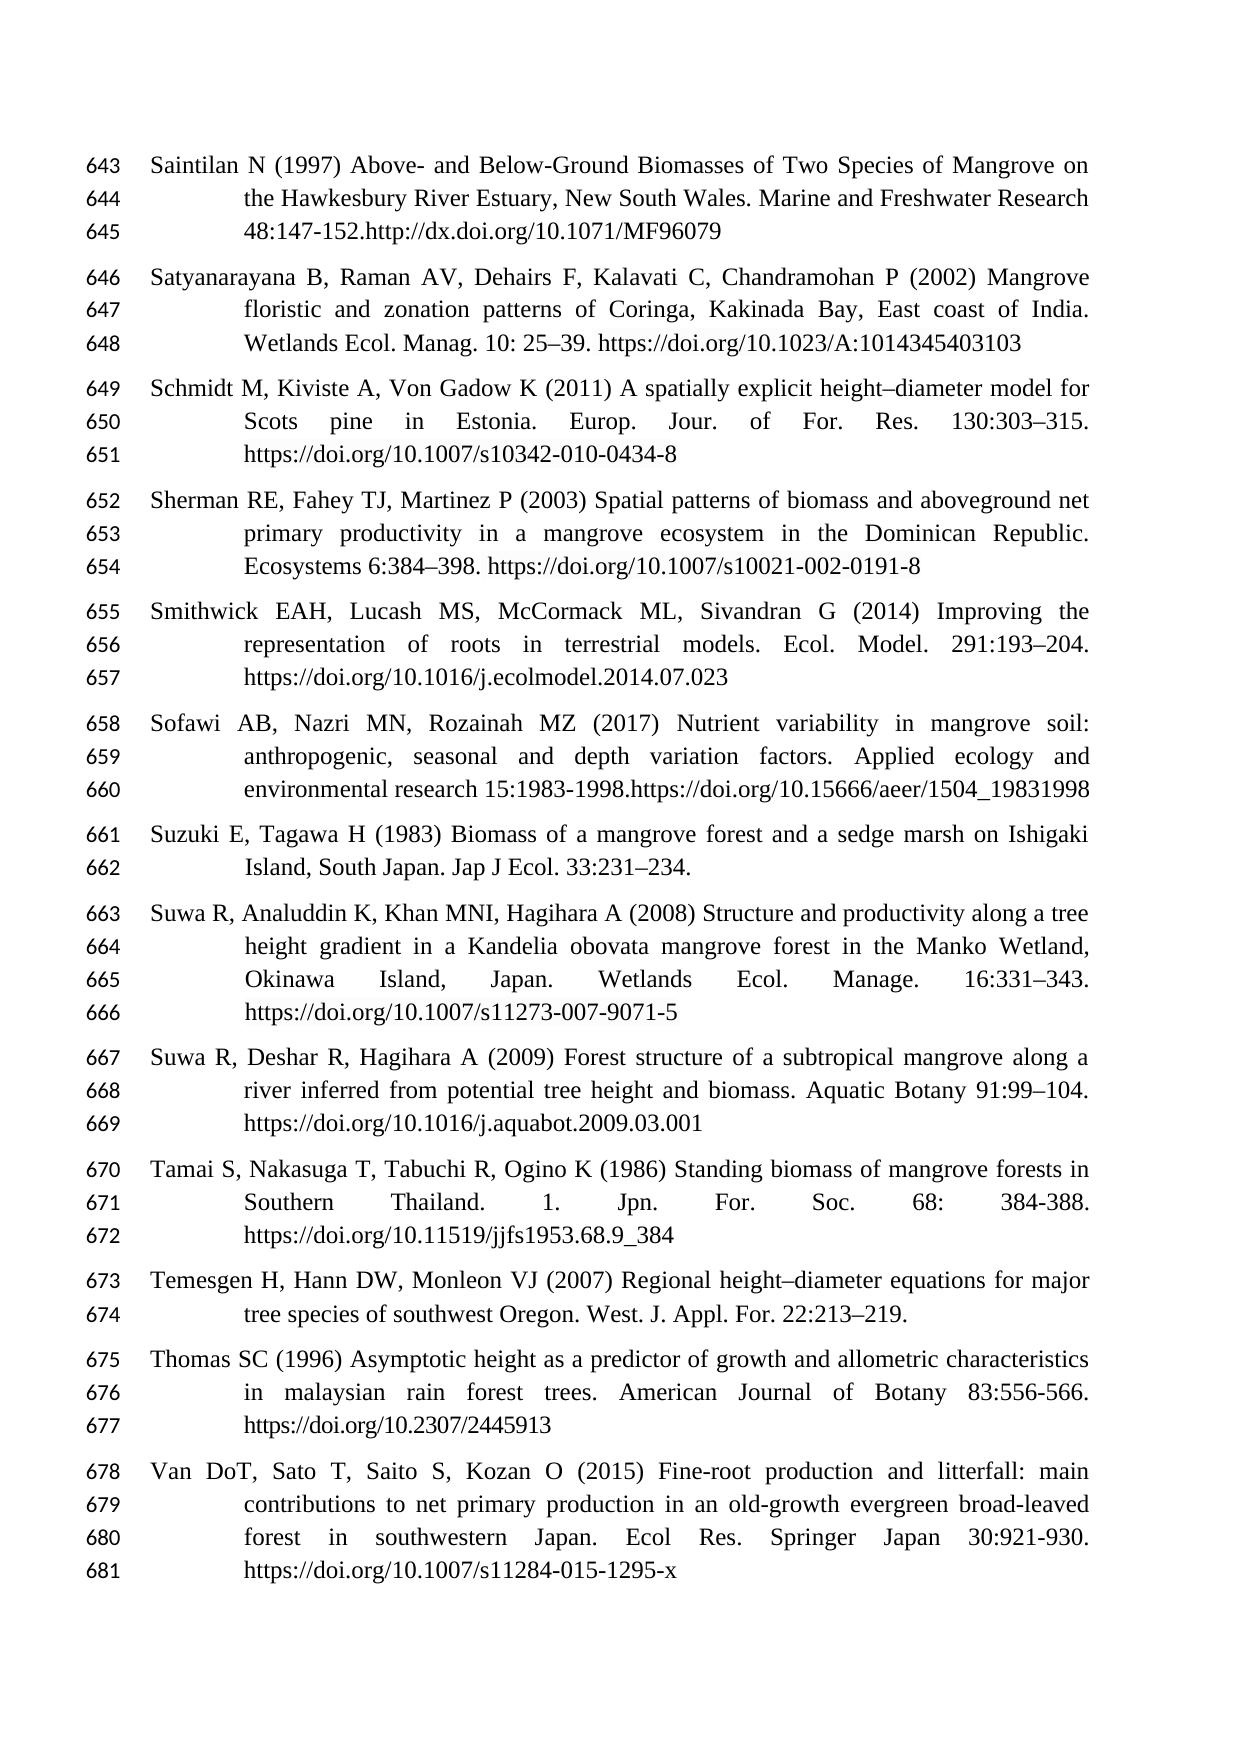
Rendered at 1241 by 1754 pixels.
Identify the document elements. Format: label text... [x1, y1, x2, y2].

text Thomas SC (1996) Asymptotic height as a predictor of growth and allometric characteristics in malaysian rain forest trees. American Journal of Botany 83:556-566. https://doi.org/10.2307/2445913 [150, 1344, 1090, 1439]
text Schmidt M, Kiviste A, Von Gadow K (2011) A spatially explicit height–diameter model for Scots pine in Estonia. Europ. Jour. of For. Res. 130:303–315. https://doi.org/10.1007/s10342-010-0434-8 [150, 373, 1090, 468]
text Saintilan N (1997) Above- and Below-Ground Biomasses of Two Species of Mangrove on the Hawkesbury River Estuary, New South Wales. Marine and Freshwater Research 48:147-152.http://dx.doi.org/10.1071/MF96079 [150, 179, 1090, 245]
text Sofawi AB, Nazri MN, Rozainah MZ (2017) Nutrient variability in mangrove soil: anthropogenic, seasonal and depth variation factors. Applied ecology and environmental research 15:1983-1998.https://doi.org/10.15666/aeer/1504_19831998 [150, 708, 1090, 803]
text Smithwick EAH, Lucash MS, McCormack ML, Sivandran G (2014) Improving the representation of roots in terrestrial models. Ecol. Model. 291:193–204. https://doi.org/10.1016/j.ecolmodel.2014.07.023 [150, 596, 1090, 691]
text Sherman RE, Fahey TJ, Martinez P (2003) Spatial patterns of biomass and aboveground net primary productivity in a mangrove ecosystem in the Dominican Republic. Ecosystems 6:384–398. https://doi.org/10.1007/s10021-002-0191-8 [150, 485, 1090, 579]
text Temesgen H, Hann DW, Monleon VJ (2007) Regional height–diameter equations for major tree species of southwest Oregon. West. J. Appl. For. 22:213–219. [150, 1266, 1090, 1327]
text Suzuki E, Tagawa H (1983) Biomass of a mangrove forest and a sedge marsh on Ishigaki Island, South Japan. Jap J Ecol. 33:231–234. [150, 819, 1090, 881]
text Tamai S, Nakasuga T, Tabuchi R, Ogino K (1986) Standing biomass of mangrove forests in Southern Thailand. 1. Jpn. For. Soc. 68: 384-388. https://doi.org/10.11519/jjfs1953.68.9_384 [150, 1154, 1090, 1249]
text Suwa R, Deshar R, Hagihara A (2009) Forest structure of a subtropical mangrove along a river inferred from potential tree height and biomass. Aquatic Botany 91:99–104. https://doi.org/10.1016/j.aquabot.2009.03.001 [150, 1042, 1090, 1137]
text Satyanarayana B, Raman AV, Dehairs F, Kalavati C, Chandramohan P (2002) Mangrove floristic and zonation patterns of Coringa, Kakinada Bay, East coast of India. Wetlands Ecol. Manag. 10: 25–39. https://doi.org/10.1023/A:1014345403103 [150, 262, 1090, 356]
text Suwa R, Analuddin K, Khan MNI, Hagihara A (2008) Structure and productivity along a tree height gradient in a Kandelia obovata mangrove forest in the Manko Wetland, Okinawa Island, Japan. Wetlands Ecol. Manage. 16:331–343. https://doi.org/10.1007/s11273-007-9071-5 [150, 898, 1090, 1026]
text Van DoT, Sato T, Saito S, Kozan O (2015) Fine-root production and litterfall: main contributions to net primary production in an old-growth evergreen broad-leaved forest in southwestern Japan. Ecol Res. Springer Japan 30:921-930. https://doi.org/10.1007/s11284-015-1295-x [150, 1456, 1090, 1583]
